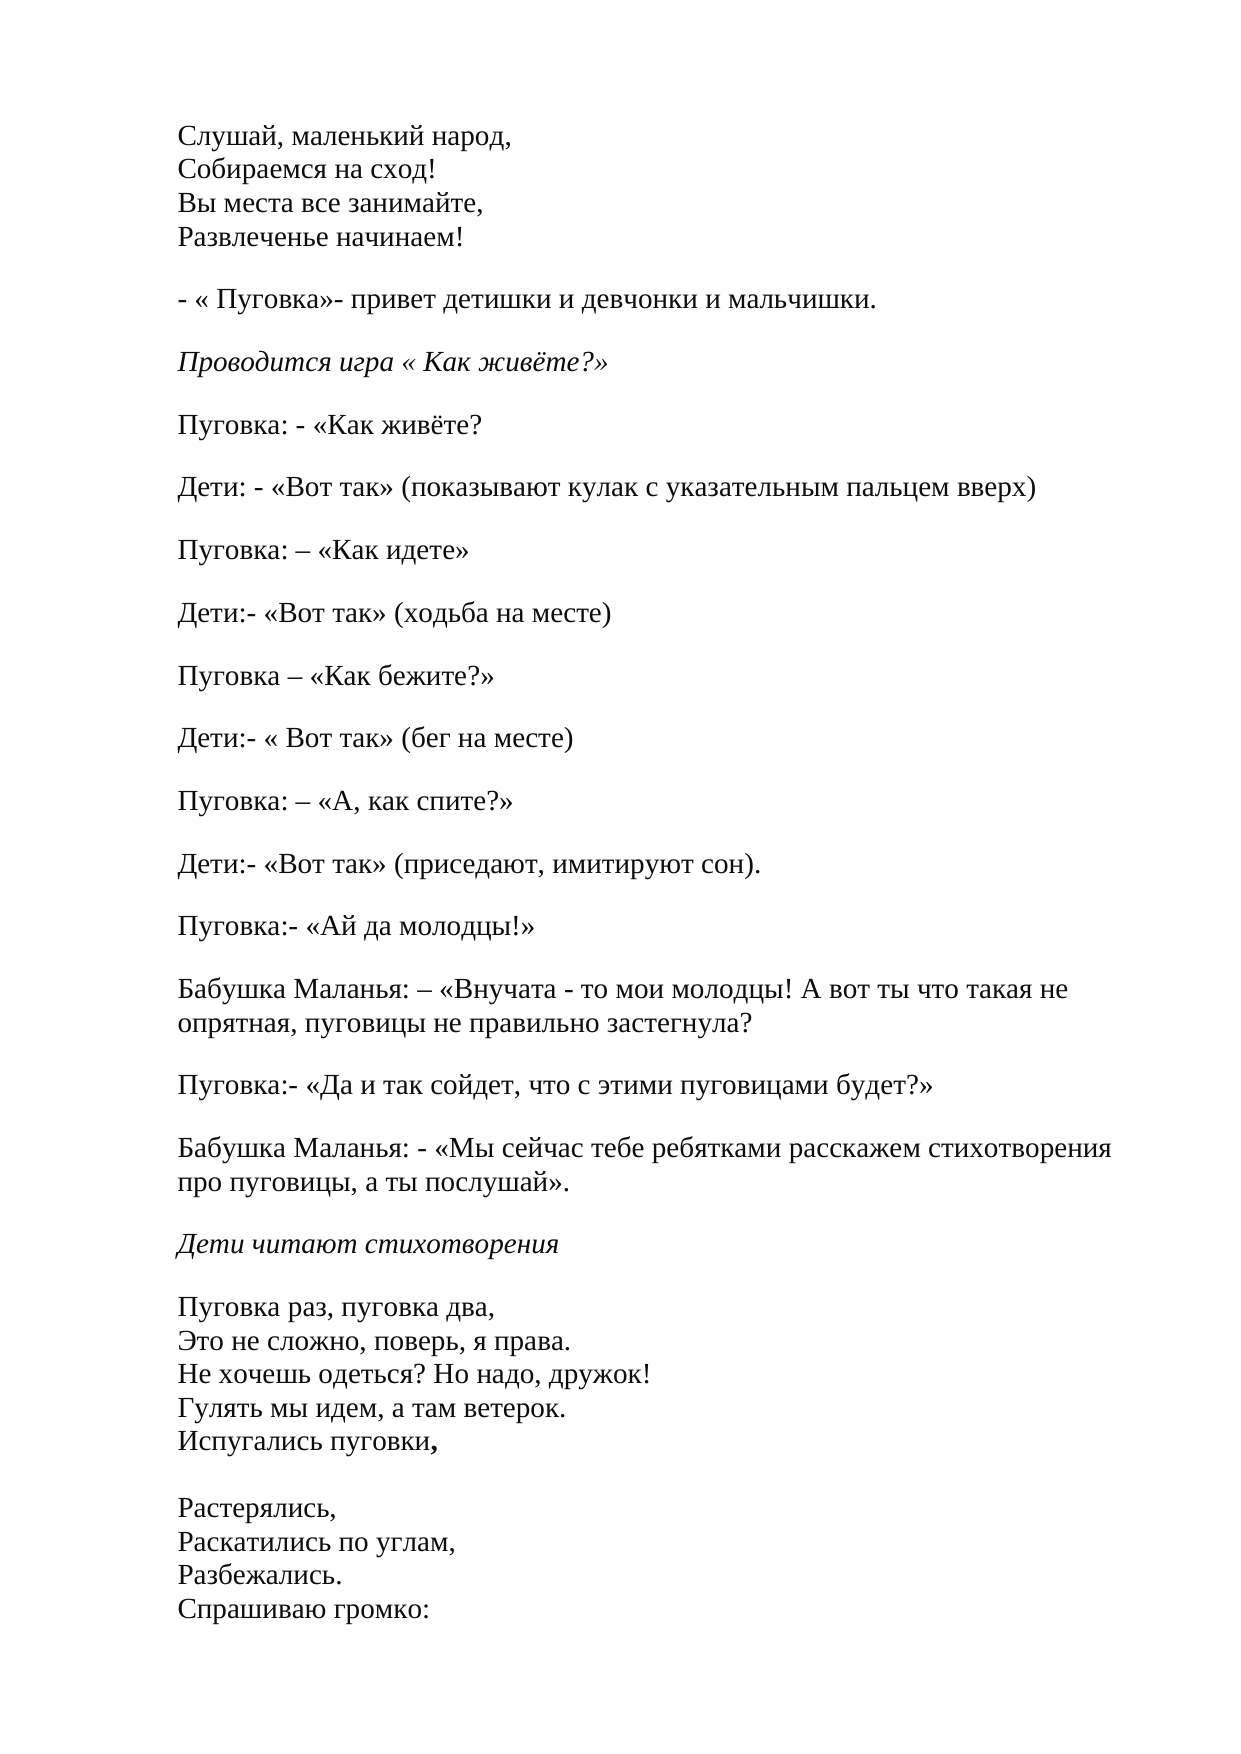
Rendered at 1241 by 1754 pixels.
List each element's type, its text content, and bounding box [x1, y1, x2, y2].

text Дети читают стихотворения [177, 1226, 1152, 1260]
text Пуговка: – «А, как спите?» [177, 783, 1152, 817]
text Пуговка:- «Ай да молодцы!» [177, 908, 1152, 942]
text Слушай, маленький народ, Собираемся на сход! Вы места все занимайте, Развлеченье начинаем! [177, 118, 1152, 252]
text Дети:- «Вот так» (ходьба на месте) [177, 595, 1152, 628]
text Дети: - «Вот так» (показывают кулак с указательным пальцем вверх) [177, 469, 1152, 503]
text Проводится игра « Как живёте?» [177, 344, 1152, 378]
text Пуговка – «Как бежите?» [177, 658, 1152, 691]
text Пуговка:- «Да и так сойдет, что с этими пуговицами будет?» [177, 1067, 1152, 1101]
text Бабушка Маланья: – «Внучата - то мои молодцы! А вот ты что такая не опрятная, пуговицы не правильно застегнула? [177, 971, 1152, 1038]
text Пуговка: – «Как идете» [177, 532, 1152, 566]
text Дети:- «Вот так» (приседают, имитируют сон). [177, 846, 1152, 879]
text Дети:- « Вот так» (бег на месте) [177, 720, 1152, 754]
text - « Пуговка»- привет детишки и девчонки и мальчишки. [177, 281, 1152, 315]
text Пуговка: - «Как живёте? [177, 407, 1152, 440]
text Бабушка Маланья: - «Мы сейчас тебе ребятками расскажем стихотворения про пуговицы, а ты послушай». [177, 1130, 1152, 1197]
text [177, 1289, 1152, 1624]
